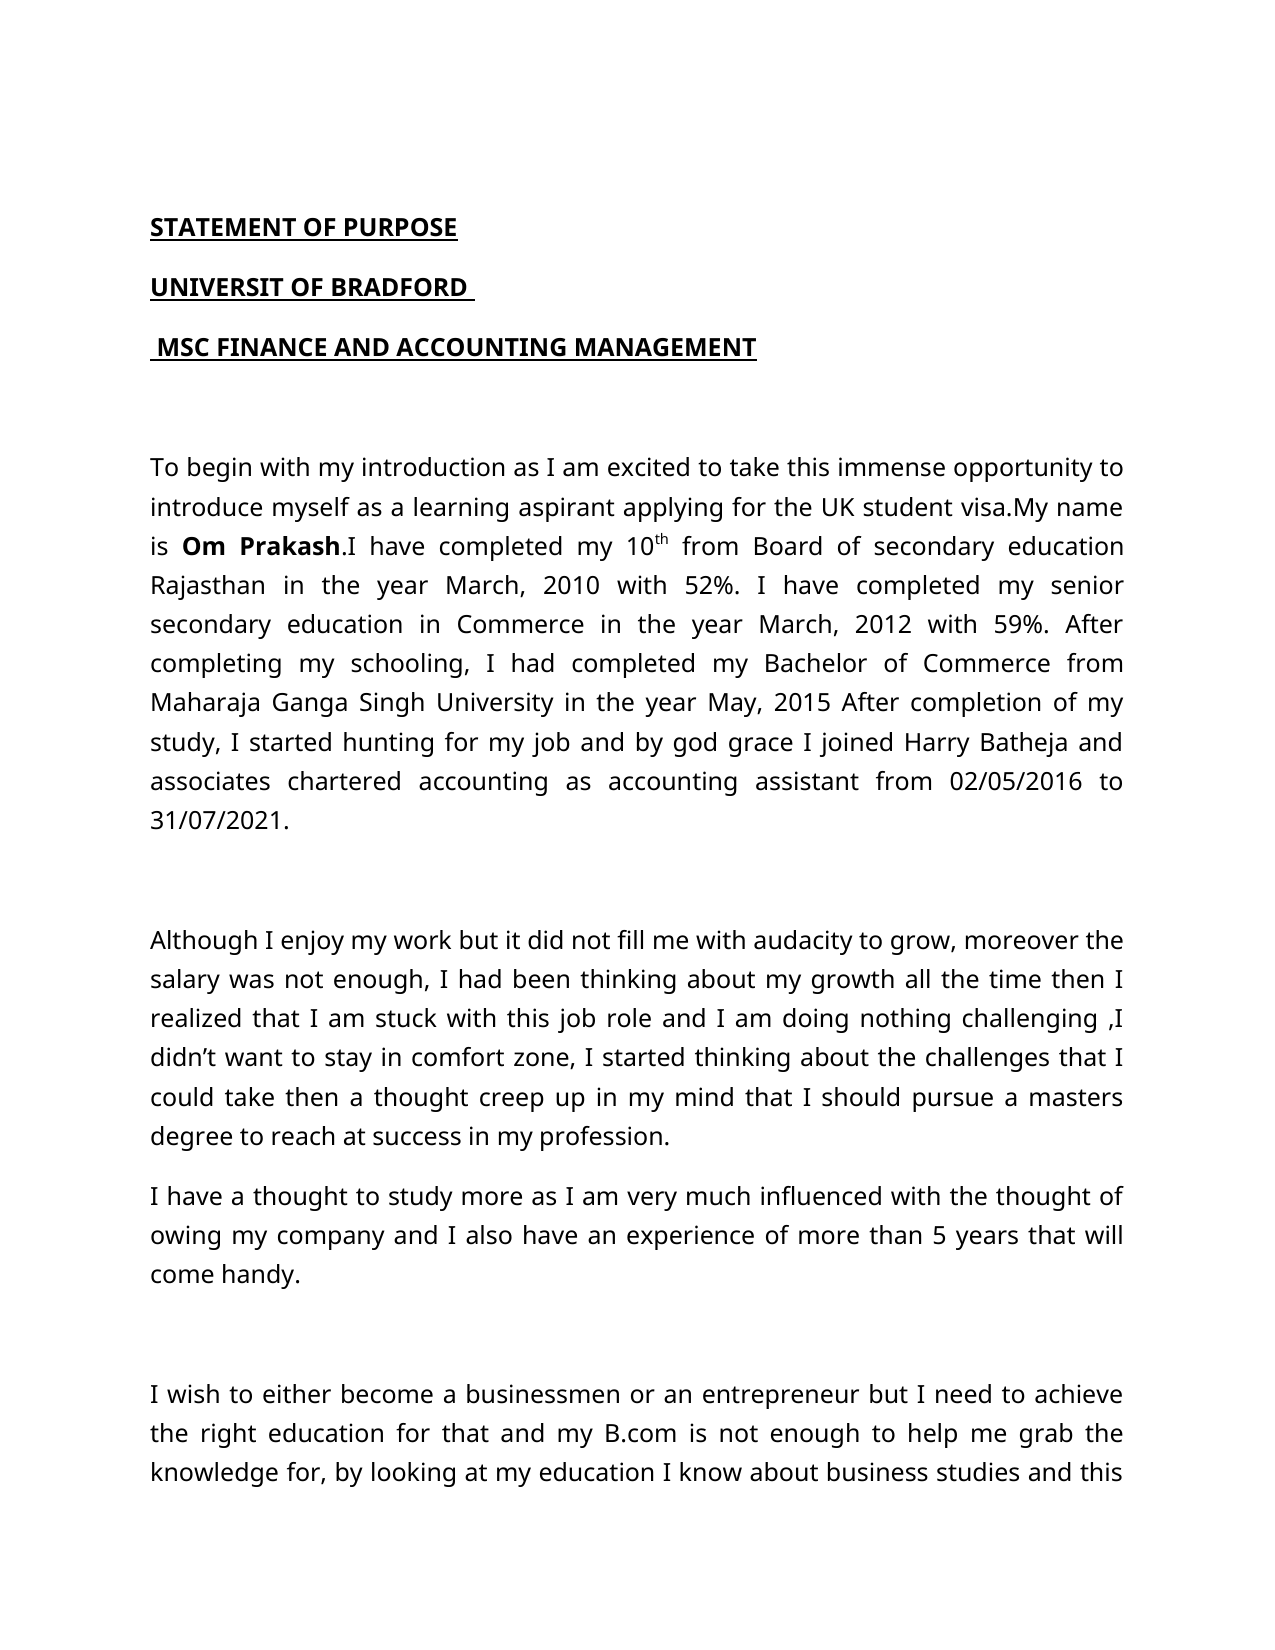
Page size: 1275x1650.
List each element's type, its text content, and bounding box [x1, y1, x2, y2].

text MSC FINANCE AND ACCOUNTING MANAGEMENT [150, 330, 1125, 364]
text STATEMENT OF PURPOSE [150, 210, 1125, 244]
text Although I enjoy my work but it did not fill me with audacity to grow, moreover the salary was not enough, I had been thinking about my growth all the time then I realized that I am stuck with this job role and I am doing nothing challenging ,I didn’t want to stay in comfort zone, I started thinking about the challenges that I could take then a thought creep up in my mind that I should pursue a masters degree to reach at success in my profession. [150, 922, 1125, 1152]
text To begin with my introduction as I am excited to take this immense opportunity to introduce myself as a learning aspirant applying for the UK student visa.My name is Om Prakash.I have completed my 10th from Board of secondary education Rajasthan in the year March, 2010 with 52%. I have completed my senior secondary education in Commerce in the year March, 2012 with 59%. After completing my schooling, I had completed my Bachelor of Commerce from Maharaja Ganga Singh University in the year May, 2015 After completion of my study, I started hunting for my job and by god grace I joined Harry Batheja and associates chartered accounting as accounting assistant from 02/05/2016 to 31/07/2021. [150, 450, 1125, 837]
text I have a thought to study more as I am very much influenced with the thought of owing my company and I also have an experience of more than 5 years that will come handy. [150, 1178, 1125, 1291]
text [150, 1377, 1125, 1489]
text UNIVERSIT OF BRADFORD [150, 270, 1125, 304]
